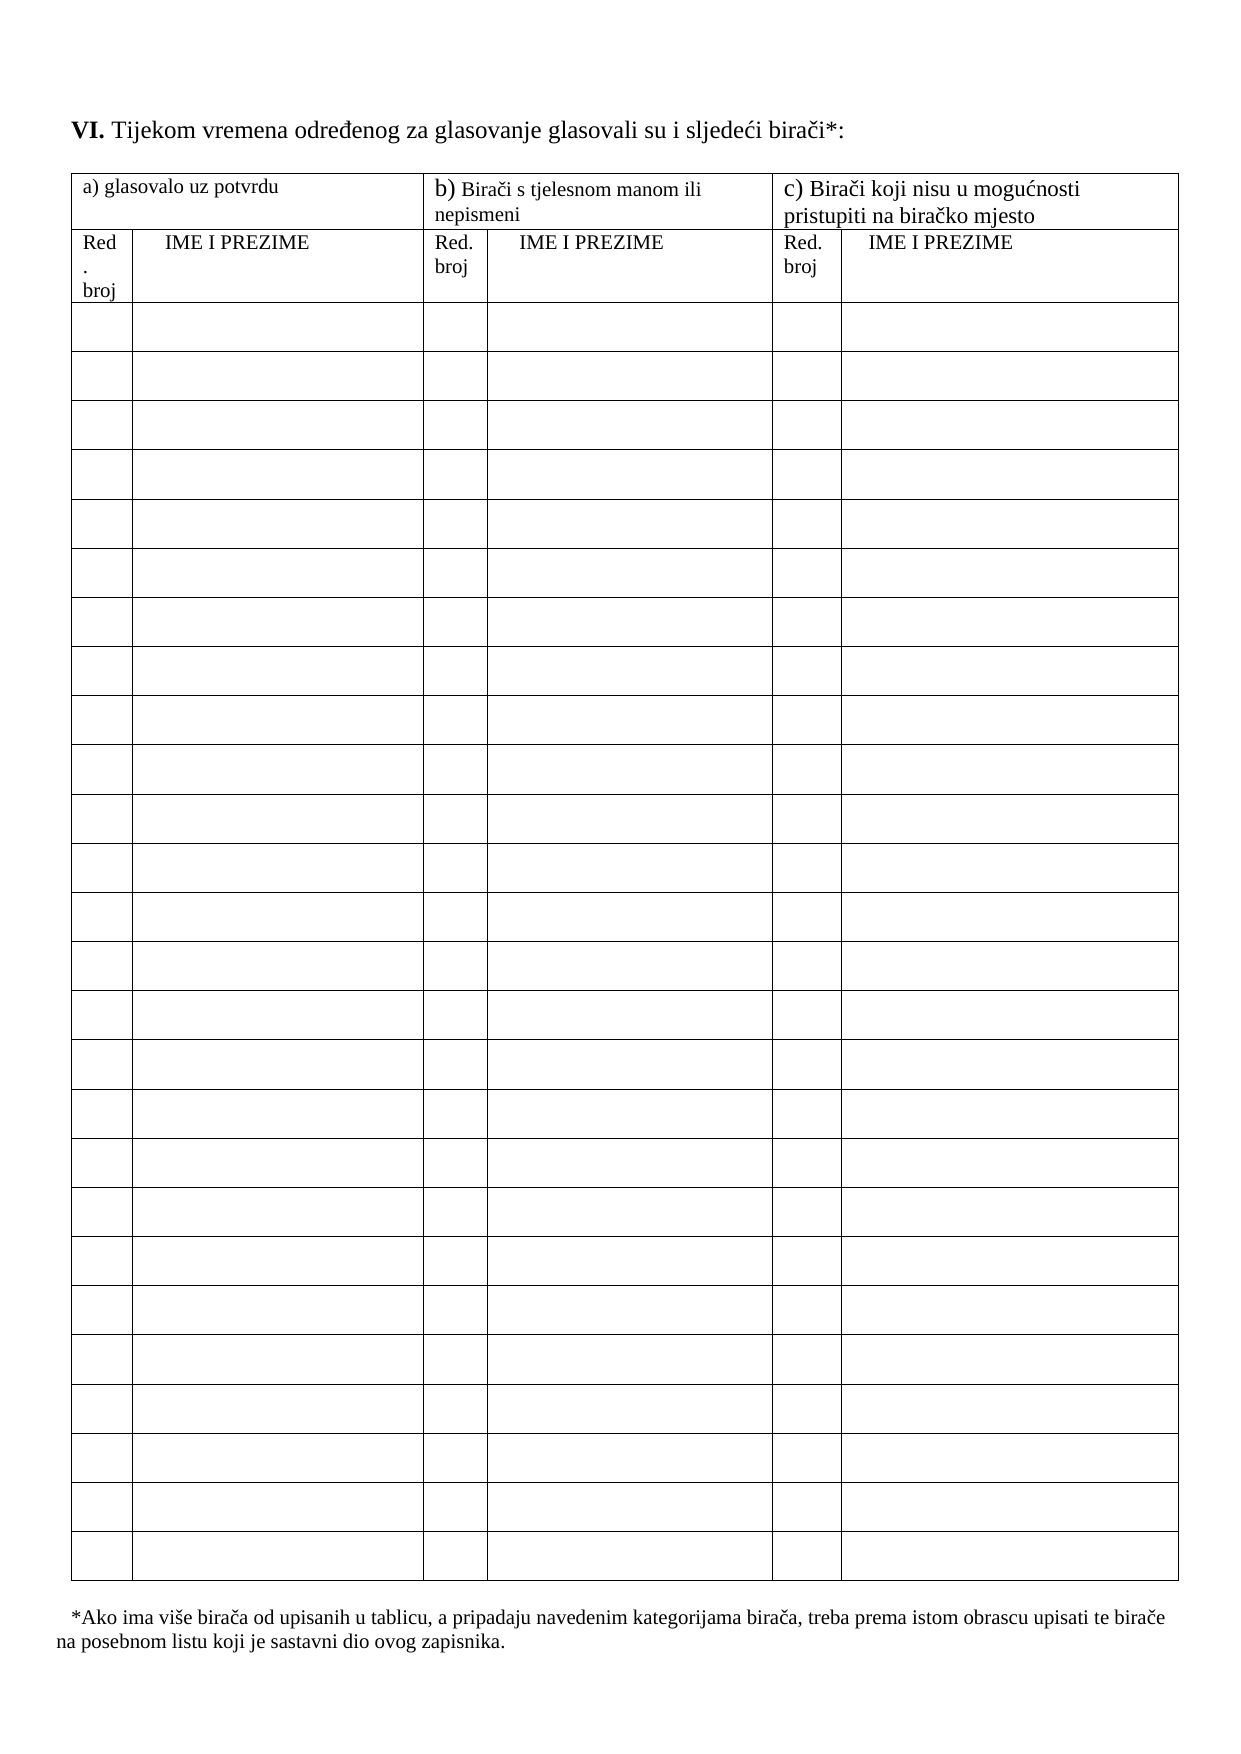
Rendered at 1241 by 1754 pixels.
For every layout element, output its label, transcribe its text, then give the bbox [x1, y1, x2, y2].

table_cell [424, 1335, 487, 1383]
table_cell [488, 1335, 772, 1383]
table_cell [773, 795, 841, 843]
table_cell [773, 942, 841, 990]
table_cell [133, 795, 423, 843]
table_cell [488, 303, 772, 351]
table_cell [488, 549, 772, 597]
table_cell [72, 401, 132, 449]
table_cell [72, 303, 132, 351]
table_cell [133, 450, 423, 498]
table_cell [72, 1483, 132, 1531]
table_cell [424, 549, 487, 597]
table_cell [488, 991, 772, 1039]
table_cell [773, 1040, 841, 1088]
table_cell [424, 1040, 487, 1088]
table_cell [773, 1090, 841, 1138]
table_cell [842, 991, 1178, 1039]
table_cell [133, 1040, 423, 1088]
table_cell [424, 696, 487, 744]
table_cell [488, 352, 772, 400]
table_cell [133, 303, 423, 351]
table_cell [842, 1434, 1178, 1482]
table_cell [72, 598, 132, 646]
table_cell [424, 401, 487, 449]
table_cell [773, 401, 841, 449]
table_cell [773, 500, 841, 548]
table_cell [842, 1040, 1178, 1088]
table_cell [773, 303, 841, 351]
table_cell [842, 598, 1178, 646]
table_cell [424, 1385, 487, 1433]
table_cell [424, 1286, 487, 1334]
table_cell [488, 1188, 772, 1236]
table_cell [133, 647, 423, 695]
table_cell [773, 1385, 841, 1433]
text VI. Tijekom vremena određenog za glasovanje glasovali su i sljedeći birači*: [71, 115, 1181, 144]
table_cell [72, 1335, 132, 1383]
table_cell [773, 1139, 841, 1187]
table_header a) glasovalo uz potvrdu [72, 174, 423, 229]
table_cell [488, 696, 772, 744]
table_cell [488, 401, 772, 449]
table_cell [72, 745, 132, 793]
table_cell [72, 500, 132, 548]
table_cell [842, 1188, 1178, 1236]
table_cell [424, 1532, 487, 1580]
table_cell [488, 1532, 772, 1580]
table_cell [72, 844, 132, 892]
table_cell [773, 1483, 841, 1531]
table_cell [72, 352, 132, 400]
table_cell [133, 1286, 423, 1334]
table_cell Red. broj [773, 230, 841, 302]
table_cell [133, 844, 423, 892]
table_cell [424, 450, 487, 498]
table_cell [133, 893, 423, 941]
table_cell [488, 1286, 772, 1334]
table_cell [424, 1188, 487, 1236]
table_cell [133, 1385, 423, 1433]
table_cell [488, 647, 772, 695]
table_cell [72, 647, 132, 695]
table_cell [773, 352, 841, 400]
table_cell [72, 1237, 132, 1285]
table_cell [72, 549, 132, 597]
table_cell [773, 450, 841, 498]
table_cell [488, 745, 772, 793]
table_cell [842, 942, 1178, 990]
table_cell [72, 1040, 132, 1088]
table_cell [424, 303, 487, 351]
table_cell [773, 1532, 841, 1580]
table_cell [773, 598, 841, 646]
table_cell [72, 1139, 132, 1187]
table_cell [488, 1237, 772, 1285]
table_cell [72, 991, 132, 1039]
table_cell [133, 696, 423, 744]
table_cell [842, 1483, 1178, 1531]
table_cell [773, 1188, 841, 1236]
table_cell [133, 549, 423, 597]
table_cell [842, 893, 1178, 941]
table_cell [842, 1385, 1178, 1433]
table_cell [133, 1434, 423, 1482]
table_cell [773, 1237, 841, 1285]
table_cell [424, 352, 487, 400]
table_cell [72, 1286, 132, 1334]
table_cell [773, 1335, 841, 1383]
table_cell IME I PREZIME [133, 230, 423, 302]
table_cell [842, 500, 1178, 548]
table_cell [488, 1090, 772, 1138]
table_cell [72, 1090, 132, 1138]
table_cell [72, 450, 132, 498]
table_cell [424, 1237, 487, 1285]
table_cell [773, 844, 841, 892]
table_cell [842, 1090, 1178, 1138]
table_cell [842, 696, 1178, 744]
table_cell [424, 991, 487, 1039]
table_cell Red. broj [72, 230, 132, 302]
table_cell [842, 795, 1178, 843]
table_cell [72, 795, 132, 843]
table_cell [773, 745, 841, 793]
table_cell [133, 1483, 423, 1531]
table_cell [133, 1188, 423, 1236]
table_cell [72, 942, 132, 990]
table_cell [842, 844, 1178, 892]
table_cell [488, 795, 772, 843]
table_cell [773, 549, 841, 597]
table_cell [488, 500, 772, 548]
text *Ako ima više birača od upisanih u tablicu, a pripadaju navedenim kategorijama birača, treba prema istom obrascu upisati te birače na posebnom listu koji je sastavni dio ovog zapisnika. [56, 1605, 1181, 1653]
table_cell [133, 352, 423, 400]
table_cell [488, 598, 772, 646]
table_cell [773, 1434, 841, 1482]
table_cell [488, 1483, 772, 1531]
table_cell [842, 352, 1178, 400]
table_cell [424, 1090, 487, 1138]
table_cell [842, 1139, 1178, 1187]
table_cell [842, 1286, 1178, 1334]
table_cell [133, 1532, 423, 1580]
table_cell [488, 1385, 772, 1433]
table_cell [133, 745, 423, 793]
table_header c) Birači koji nisu u mogućnosti pristupiti na biračko mjesto [773, 174, 1178, 229]
table_cell [488, 1434, 772, 1482]
table_cell [842, 549, 1178, 597]
table_cell [488, 844, 772, 892]
table_header b) Birači s tjelesnom manom ili nepismeni [424, 174, 772, 229]
table_cell [488, 1040, 772, 1088]
table_cell [424, 795, 487, 843]
table_cell [773, 893, 841, 941]
table_cell [773, 647, 841, 695]
table_cell [72, 1188, 132, 1236]
table_cell [488, 942, 772, 990]
table_cell [72, 893, 132, 941]
table_cell [72, 1532, 132, 1580]
table_cell [842, 745, 1178, 793]
table_cell [133, 991, 423, 1039]
table_cell [842, 401, 1178, 449]
table_cell [424, 500, 487, 548]
table_cell [424, 598, 487, 646]
table_cell [424, 844, 487, 892]
table_cell [72, 1434, 132, 1482]
table_cell [72, 1385, 132, 1433]
table_cell [488, 1139, 772, 1187]
table_cell [133, 598, 423, 646]
table_cell [842, 303, 1178, 351]
table_cell [424, 1139, 487, 1187]
table_cell [842, 1237, 1178, 1285]
table_cell [133, 1139, 423, 1187]
table_cell [842, 1532, 1178, 1580]
table_cell [842, 1335, 1178, 1383]
table_cell [133, 401, 423, 449]
table_cell [424, 1434, 487, 1482]
table_cell [773, 991, 841, 1039]
table_cell IME I PREZIME [488, 230, 772, 302]
table_cell [424, 942, 487, 990]
table_cell [72, 696, 132, 744]
table_cell [133, 1237, 423, 1285]
table_cell [133, 500, 423, 548]
table_cell [488, 893, 772, 941]
table_cell IME I PREZIME [842, 230, 1178, 302]
table_cell [424, 1483, 487, 1531]
table_cell Red. broj [424, 230, 487, 302]
table_cell [424, 745, 487, 793]
table_cell [488, 450, 772, 498]
table_cell [424, 893, 487, 941]
table_cell [773, 696, 841, 744]
table_cell [424, 647, 487, 695]
table_cell [773, 1286, 841, 1334]
table_cell [842, 647, 1178, 695]
table_cell [133, 942, 423, 990]
table_cell [133, 1090, 423, 1138]
table_cell [842, 450, 1178, 498]
table_cell [133, 1335, 423, 1383]
